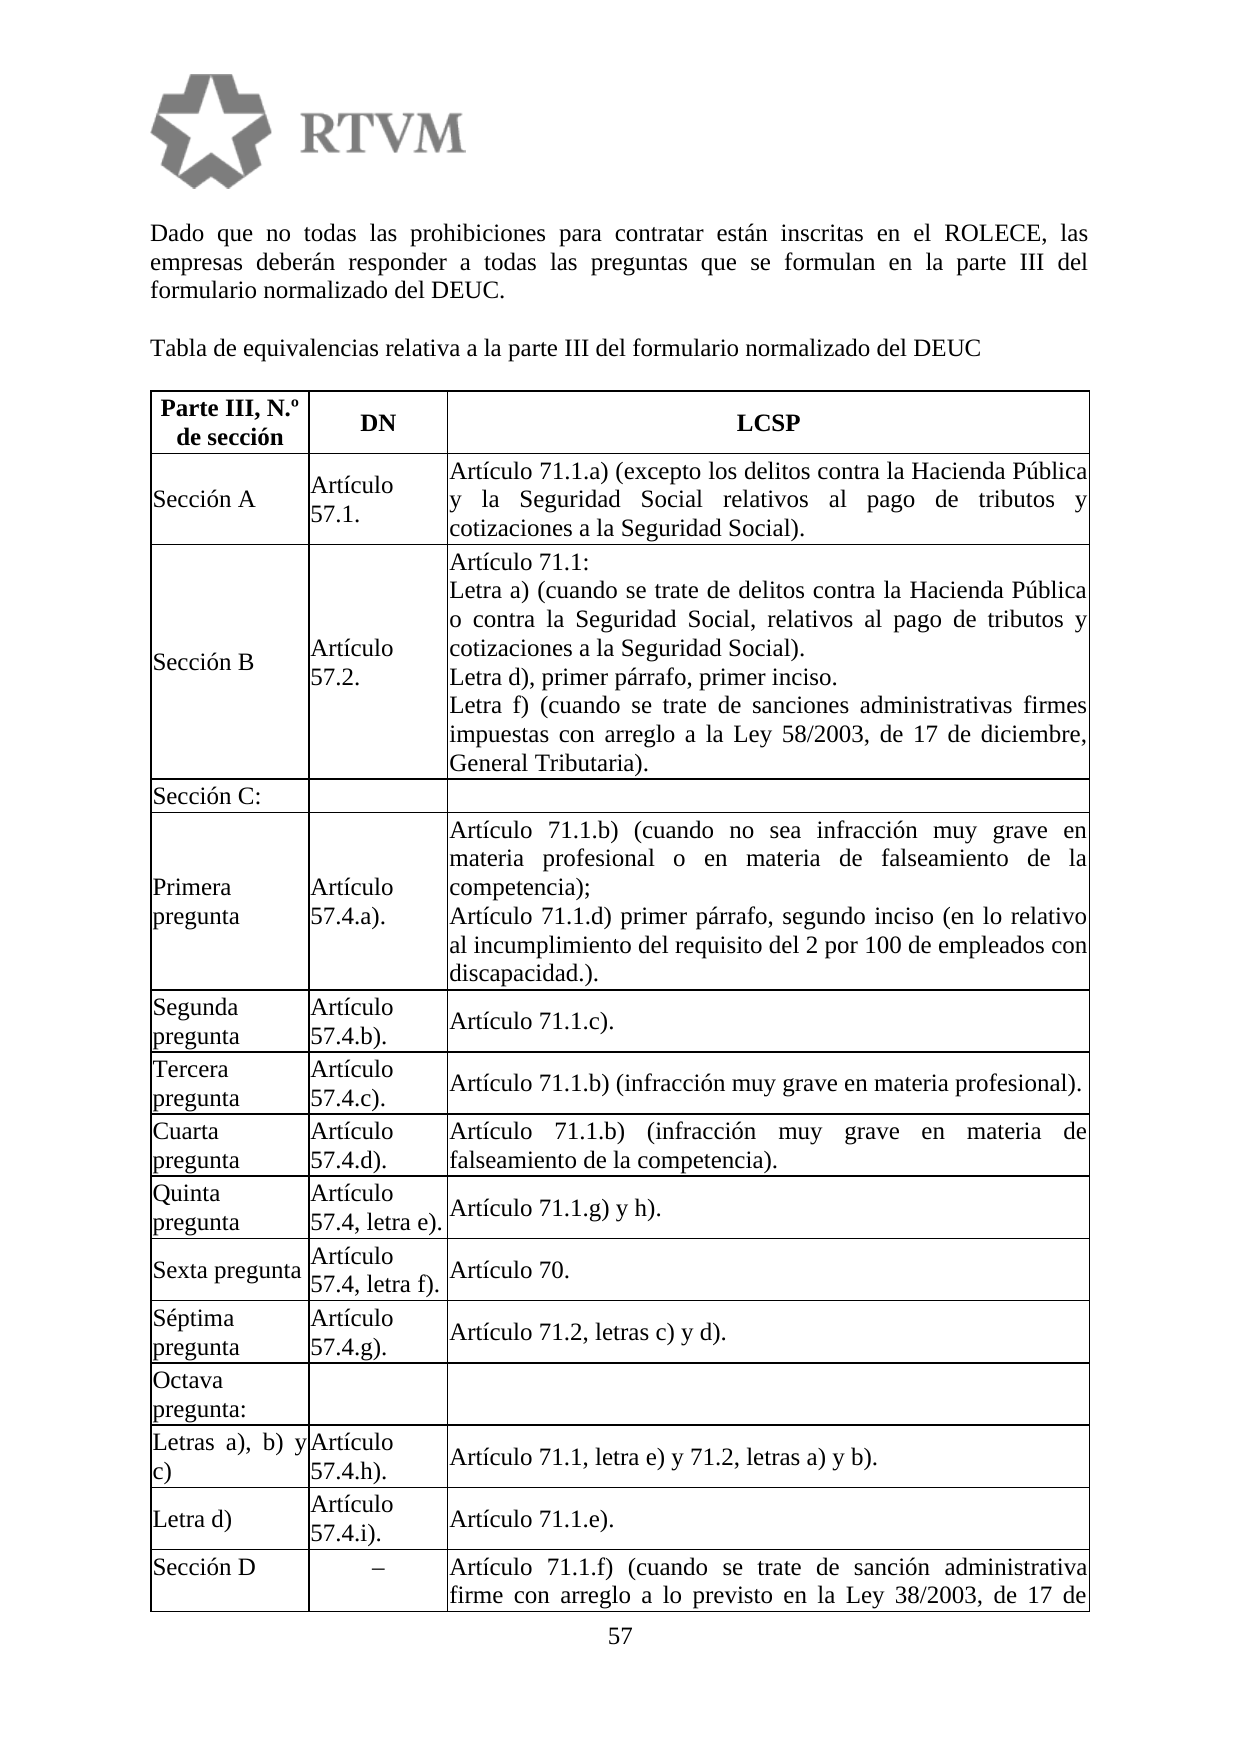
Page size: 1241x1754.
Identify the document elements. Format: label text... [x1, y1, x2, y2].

table_cell Quinta pregunta [152, 1177, 308, 1238]
table_cell Sección B [152, 545, 308, 778]
table_cell Sección C: [152, 780, 308, 812]
table_cell [310, 1364, 447, 1424]
text Tabla de equivalencias relativa a la parte III del formulario normalizado del DEUC [150, 333, 1090, 362]
table_header DN [310, 392, 447, 453]
text Dado que no todas las prohibiciones para contratar están inscritas en el ROLECE, las empresas deberán responder a todas las preguntas que se formulan en la parte III del formulario normalizado del DEUC. [150, 218, 1090, 304]
table_cell Artículo 57.1. [310, 454, 447, 543]
table_cell Segunda pregunta [152, 991, 308, 1051]
table_cell Artículo 71.1.a) (excepto los delitos contra la Hacienda Pública y la Seguridad Social relativos al pago de tributos y cotizaciones a la Seguridad Social). [448, 454, 1089, 543]
table_cell Artículo 57.4.g). [310, 1301, 447, 1362]
table_cell Artículo 57.4, letra f). [310, 1239, 447, 1300]
table_cell Artículo 71.1.b) (infracción muy grave en materia profesional). [448, 1053, 1089, 1113]
table_cell Artículo 71.1.c). [448, 991, 1089, 1051]
table_cell Artículo 57.4.h). [310, 1426, 447, 1486]
table_cell Artículo 71.1, letra e) y 71.2, letras a) y b). [448, 1426, 1089, 1486]
table_cell Artículo 57.4.i). [310, 1488, 447, 1548]
table_cell Letras a), b) y c) [152, 1426, 308, 1486]
table_cell Artículo 71.1.g) y h). [448, 1177, 1089, 1238]
table_cell Artículo 57.4.d). [310, 1115, 447, 1175]
table_cell Artículo 57.4.c). [310, 1053, 447, 1113]
table_cell Artículo 57.2. [310, 545, 447, 778]
table_cell Letra d) [152, 1488, 308, 1548]
table_cell Artículo 71.2, letras c) y d). [448, 1301, 1089, 1362]
table_cell [448, 1364, 1089, 1424]
table_cell – [310, 1550, 447, 1611]
table_cell Sección D [152, 1550, 308, 1611]
table_header Parte III, N.º de sección [152, 392, 308, 453]
table_cell Primera pregunta [152, 813, 308, 989]
table_cell Octava pregunta: [152, 1364, 308, 1424]
table_cell Artículo 71.1: Letra a) (cuando se trate de delitos contra la Hacienda Pública o contra la Seguridad Social, relativos al pago de tributos y cotizaciones a la Seguridad Social). Letra d), primer párrafo, primer inciso. Letra f) (cuando se trate de sanciones administrativas firmes impuestas con arreglo a la Ley 58/2003, de 17 de diciembre, General Tributaria). [448, 545, 1089, 778]
table_header LCSP [448, 392, 1089, 453]
table_cell Artículo 71.1.b) (infracción muy grave en materia de falseamiento de la competencia). [448, 1115, 1089, 1175]
table_cell Artículo 57.4.b). [310, 991, 447, 1051]
table_cell Artículo 70. [448, 1239, 1089, 1300]
table_cell Artículo 71.1.b) (cuando no sea infracción muy grave en materia profesional o en materia de falseamiento de la competencia); Artículo 71.1.d) primer párrafo, segundo inciso (en lo relativo al incumplimiento del requisito del 2 por 100 de empleados con discapacidad.). [448, 813, 1089, 989]
table_cell Séptima pregunta [152, 1301, 308, 1362]
table_cell Sexta pregunta [152, 1239, 308, 1300]
picture [150, 74, 466, 189]
table_cell Artículo 57.4, letra e). [310, 1177, 447, 1238]
table_cell Artículo 71.1.e). [448, 1488, 1089, 1548]
table_cell Tercera pregunta [152, 1053, 308, 1113]
table_cell Sección A [152, 454, 308, 543]
table_cell [310, 780, 447, 812]
table_cell [448, 780, 1089, 812]
table_cell Artículo 57.4.a). [310, 813, 447, 989]
table_cell Cuarta pregunta [152, 1115, 308, 1175]
